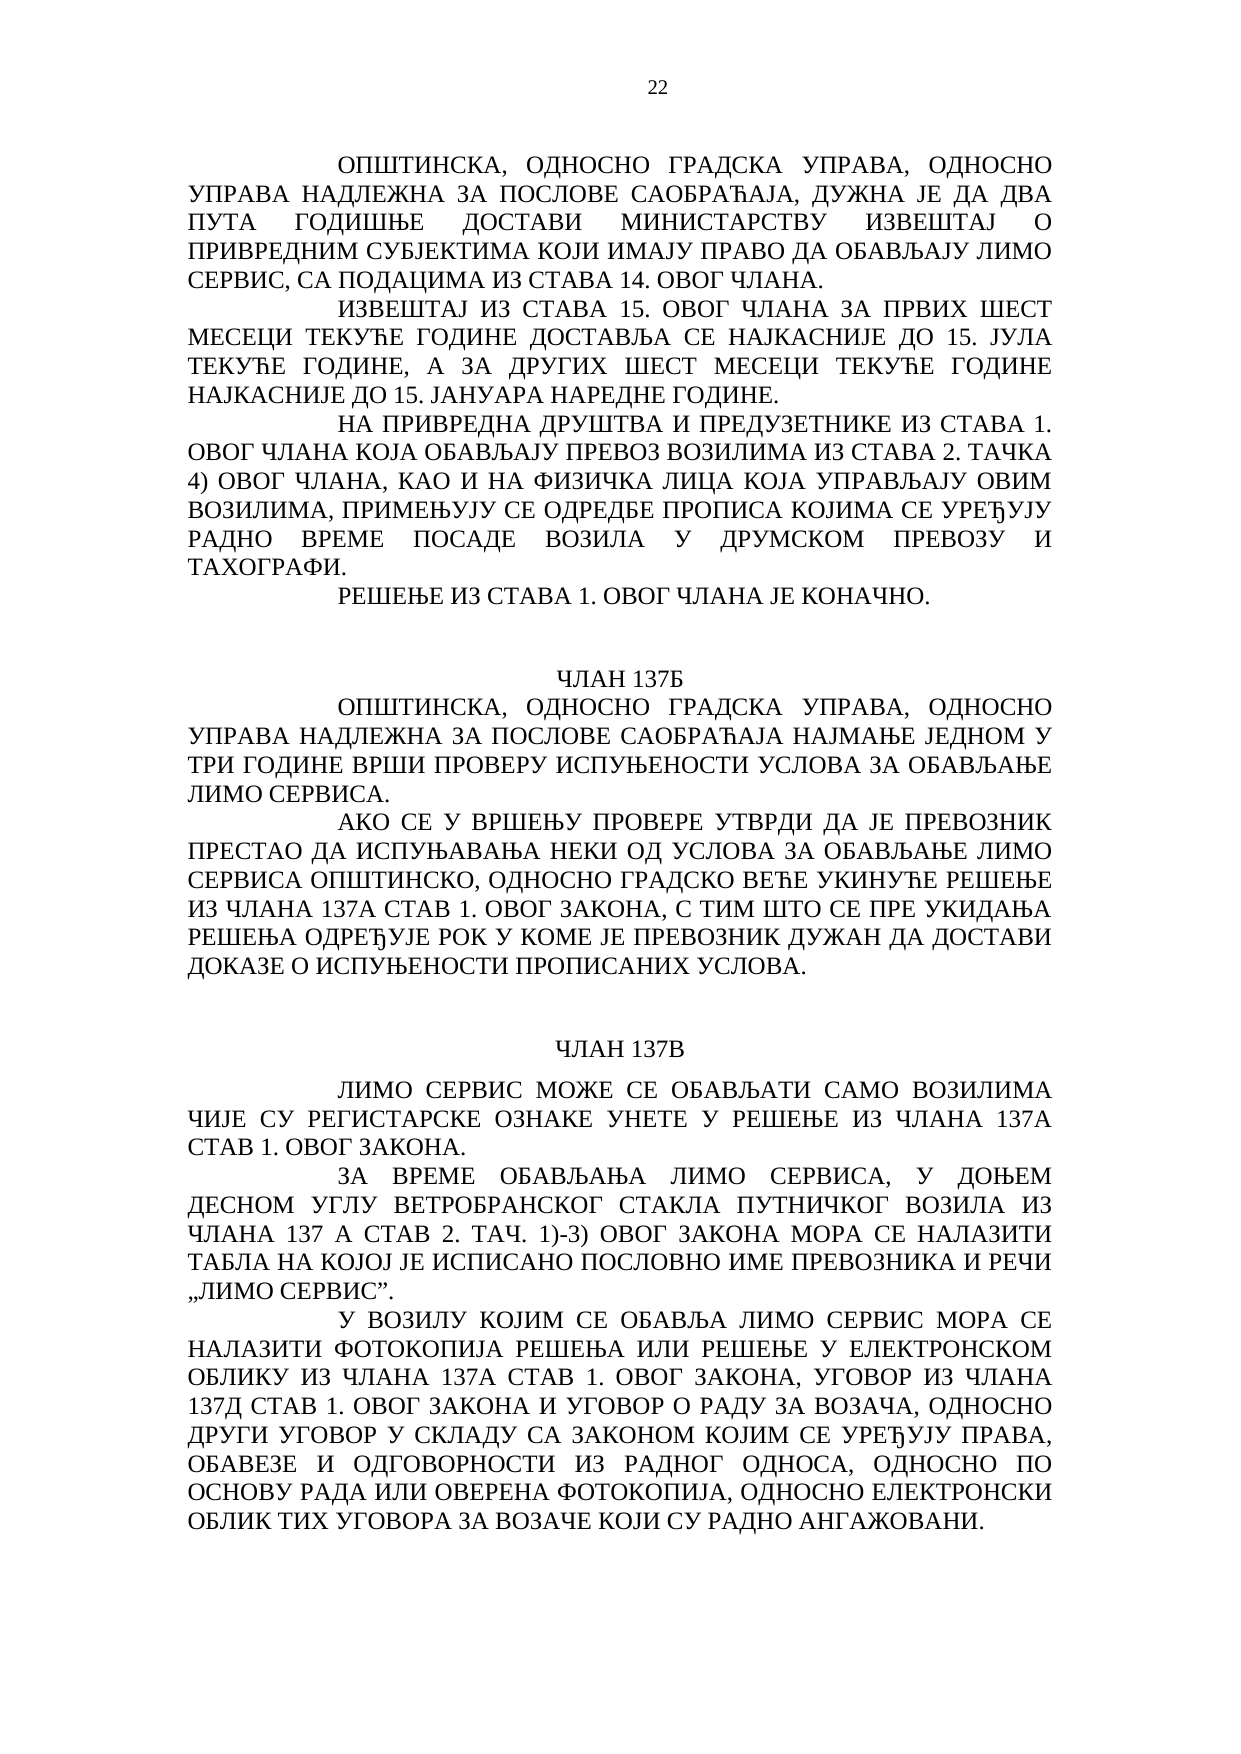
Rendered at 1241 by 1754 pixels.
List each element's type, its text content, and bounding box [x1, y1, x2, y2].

text ОПШТИНСКА, ОДНОСНО ГРАДСКА УПРАВА, ОДНОСНО УПРАВА НАДЛЕЖНА ЗА ПОСЛОВЕ САОБРАЋАЈА НАЈМАЊЕ ЈЕДНОМ У ТРИ ГОДИНЕ ВРШИ ПРОВЕРУ ИСПУЊЕНОСТИ УСЛОВА ЗА ОБАВЉАЊЕ ЛИМО СЕРВИСА. [187, 692, 1053, 807]
text ОПШТИНСКА, ОДНОСНО ГРАДСКА УПРАВА, ОДНОСНО УПРАВА НАДЛЕЖНА ЗА ПОСЛОВЕ САОБРАЋАЈА, ДУЖНА ЈЕ ДА ДВА ПУТА ГОДИШЊЕ ДОСТАВИ МИНИСТАРСТВУ ИЗВЕШТАЈ О ПРИВРЕДНИМ СУБЈЕКТИМА КОЈИ ИМАЈУ ПРАВО ДА ОБАВЉАЈУ ЛИМО СЕРВИС, СА ПОДАЦИМА ИЗ СТАВА 14. ОВОГ ЧЛАНА. [187, 150, 1053, 294]
text ИЗВЕШТАЈ ИЗ СТАВА 15. ОВОГ ЧЛАНА ЗА ПРВИХ ШЕСТ МЕСЕЦИ ТЕКУЋЕ ГОДИНЕ ДОСТАВЉА СЕ НАЈКАСНИЈЕ ДО 15. ЈУЛА ТЕКУЋЕ ГОДИНЕ, А ЗА ДРУГИХ ШЕСТ МЕСЕЦИ ТЕКУЋЕ ГОДИНЕ НАЈКАСНИЈЕ ДО 15. ЈАНУАРА НАРЕДНЕ ГОДИНЕ. [187, 294, 1053, 409]
text ЧЛАН 137В [262, 1034, 978, 1062]
text РЕШЕЊЕ ИЗ СТАВА 1. ОВОГ ЧЛАНА ЈЕ КОНАЧНО. [187, 581, 1053, 610]
text ЛИМО СЕРВИС МОЖЕ СЕ ОБАВЉАТИ САМО ВОЗИЛИМА ЧИЈЕ СУ РЕГИСТАРСКЕ ОЗНАКЕ УНЕТЕ У РЕШЕЊЕ ИЗ ЧЛАНА 137А СТАВ 1. ОВОГ ЗАКОНА. [187, 1075, 1053, 1161]
list У ВОЗИЛУ КОЈИМ СЕ ОБАВЉА ЛИМО СЕРВИС МОРА СЕ НАЛАЗИТИ ФОТОКОПИЈА РЕШЕЊА ИЛИ РЕШЕЊЕ У ЕЛЕКТРОНСКОМ ОБЛИКУ ИЗ ЧЛАНА 137А СТАВ 1. ОВОГ ЗАКОНА, УГОВОР ИЗ ЧЛАНА 137Д СТАВ 1. ОВОГ ЗАКОНА И УГОВОР О РАДУ ЗА ВОЗАЧА, ОДНОСНО ДРУГИ УГОВОР У СКЛАДУ СА ЗАКОНОМ КОЈИМ СЕ УРЕЂУЈУ ПРАВА, ОБАВЕЗЕ И ОДГОВОРНОСТИ ИЗ РАДНОГ ОДНОСА, ОДНОСНО ПО ОСНОВУ РАДА ИЛИ ОВЕРЕНА ФОТОКОПИЈА, ОДНОСНО ЕЛЕКТРОНСКИ ОБЛИК ТИХ УГОВОРА ЗА ВОЗАЧЕ КОЈИ СУ РАДНО АНГАЖОВАНИ. [187, 1305, 1053, 1535]
text АКО СЕ У ВРШЕЊУ ПРОВЕРЕ УТВРДИ ДА ЈЕ ПРЕВОЗНИК ПРЕСТАО ДА ИСПУЊАВАЊА НЕКИ ОД УСЛОВА ЗА ОБАВЉАЊЕ ЛИМО СЕРВИСА ОПШТИНСКО, ОДНОСНО ГРАДСКО ВЕЋЕ УКИНУЋЕ РЕШЕЊЕ ИЗ ЧЛАНА 137А СТАВ 1. ОВОГ ЗАКОНА, С ТИМ ШТО СЕ ПРЕ УКИДАЊА РЕШЕЊА ОДРЕЂУЈЕ РОК У КОМЕ ЈЕ ПРЕВОЗНИК ДУЖАН ДА ДОСТАВИ ДОКАЗЕ О ИСПУЊЕНОСТИ ПРОПИСАНИХ УСЛОВА. [187, 807, 1053, 980]
text ЗА ВРЕМЕ ОБАВЉАЊА ЛИМО СЕРВИСА, У ДОЊЕМ ДЕСНОМ УГЛУ ВЕТРОБРАНСКОГ СТАКЛА ПУТНИЧКОГ ВОЗИЛА ИЗ ЧЛАНА 137 А СТАВ 2. ТАЧ. 1)-3) ОВОГ ЗАКОНА МОРА СЕ НАЛАЗИТИ ТАБЛА НА КОЈОЈ ЈЕ ИСПИСАНО ПОСЛОВНО ИМЕ ПРЕВОЗНИКА И РЕЧИ „ЛИМО СЕРВИСˮ. [187, 1161, 1053, 1305]
text ЧЛАН 137Б [262, 664, 978, 692]
text НА ПРИВРЕДНА ДРУШТВА И ПРЕДУЗЕТНИКЕ ИЗ СТАВА 1. ОВОГ ЧЛАНА КОЈА ОБАВЉАЈУ ПРЕВОЗ ВОЗИЛИМА ИЗ СТАВА 2. ТАЧКА 4) ОВОГ ЧЛАНА, КАО И НА ФИЗИЧКА ЛИЦА КОЈА УПРАВЉАЈУ ОВИМ ВОЗИЛИМА, ПРИМЕЊУЈУ СЕ ОДРЕДБЕ ПРОПИСА КОЈИМА СЕ УРЕЂУЈУ РАДНО ВРЕМЕ ПОСАДЕ ВОЗИЛА У ДРУМСКОМ ПРЕВОЗУ И ТАХОГРАФИ. [187, 409, 1053, 581]
